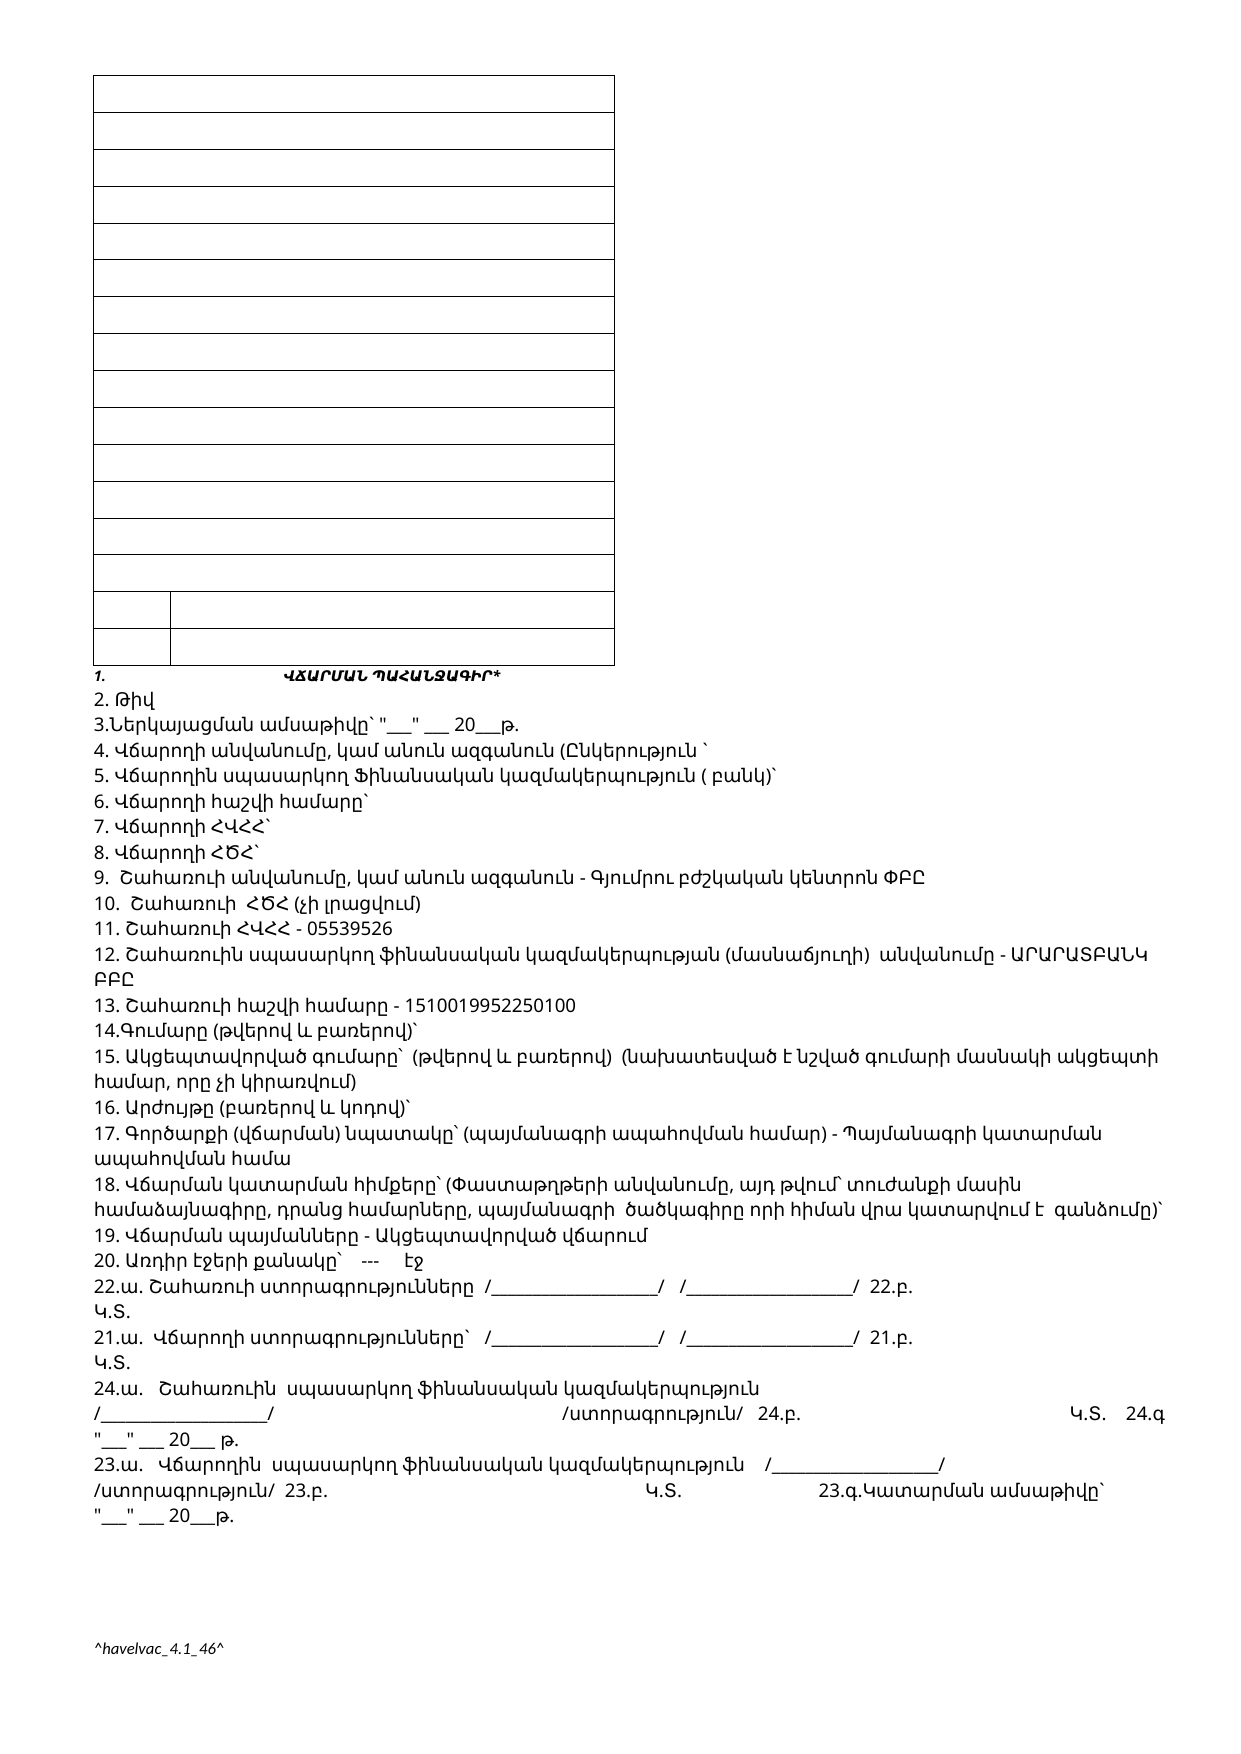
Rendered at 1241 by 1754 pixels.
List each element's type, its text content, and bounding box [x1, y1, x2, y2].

text ^havelvac_4.1_46^ [94, 1638, 1171, 1658]
